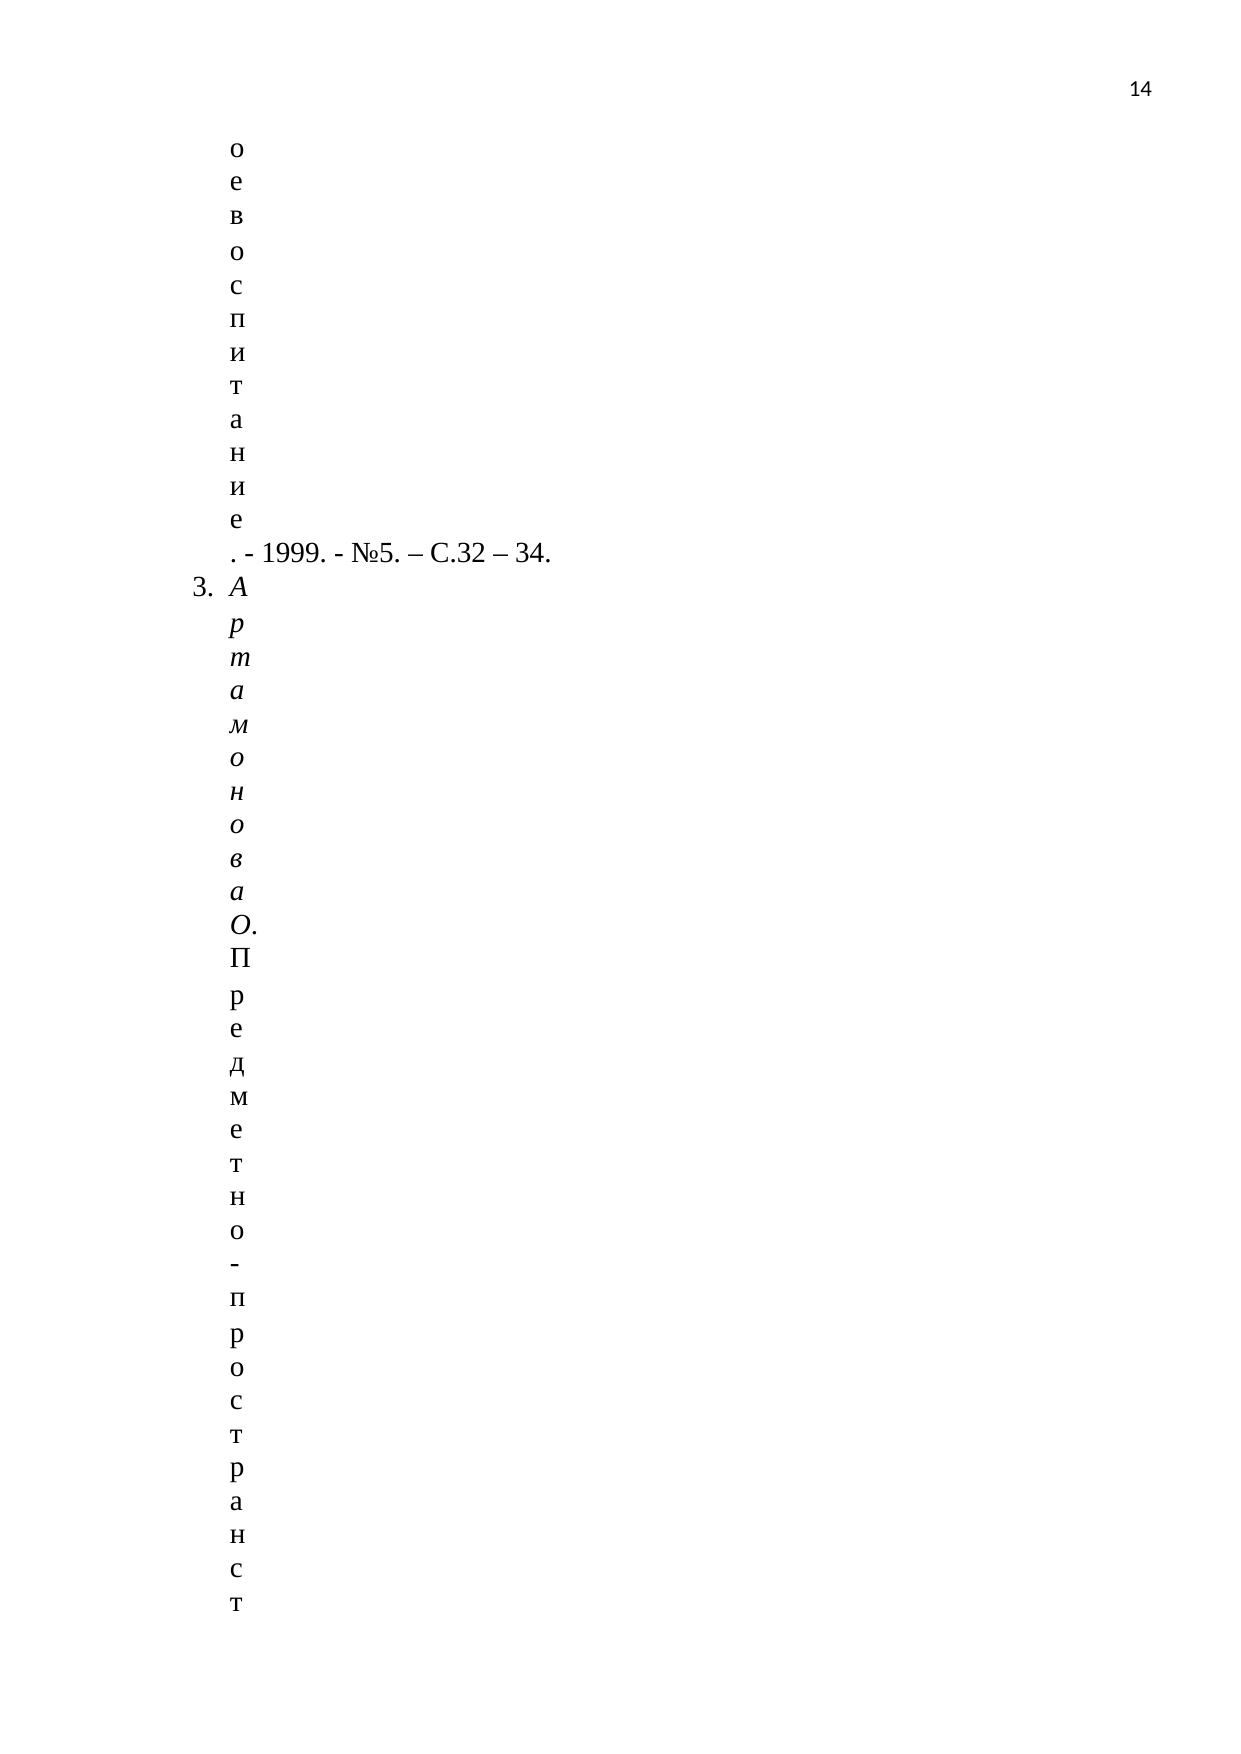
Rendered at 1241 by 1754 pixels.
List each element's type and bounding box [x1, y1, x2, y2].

list [192, 130, 1152, 569]
list [192, 569, 1152, 1617]
